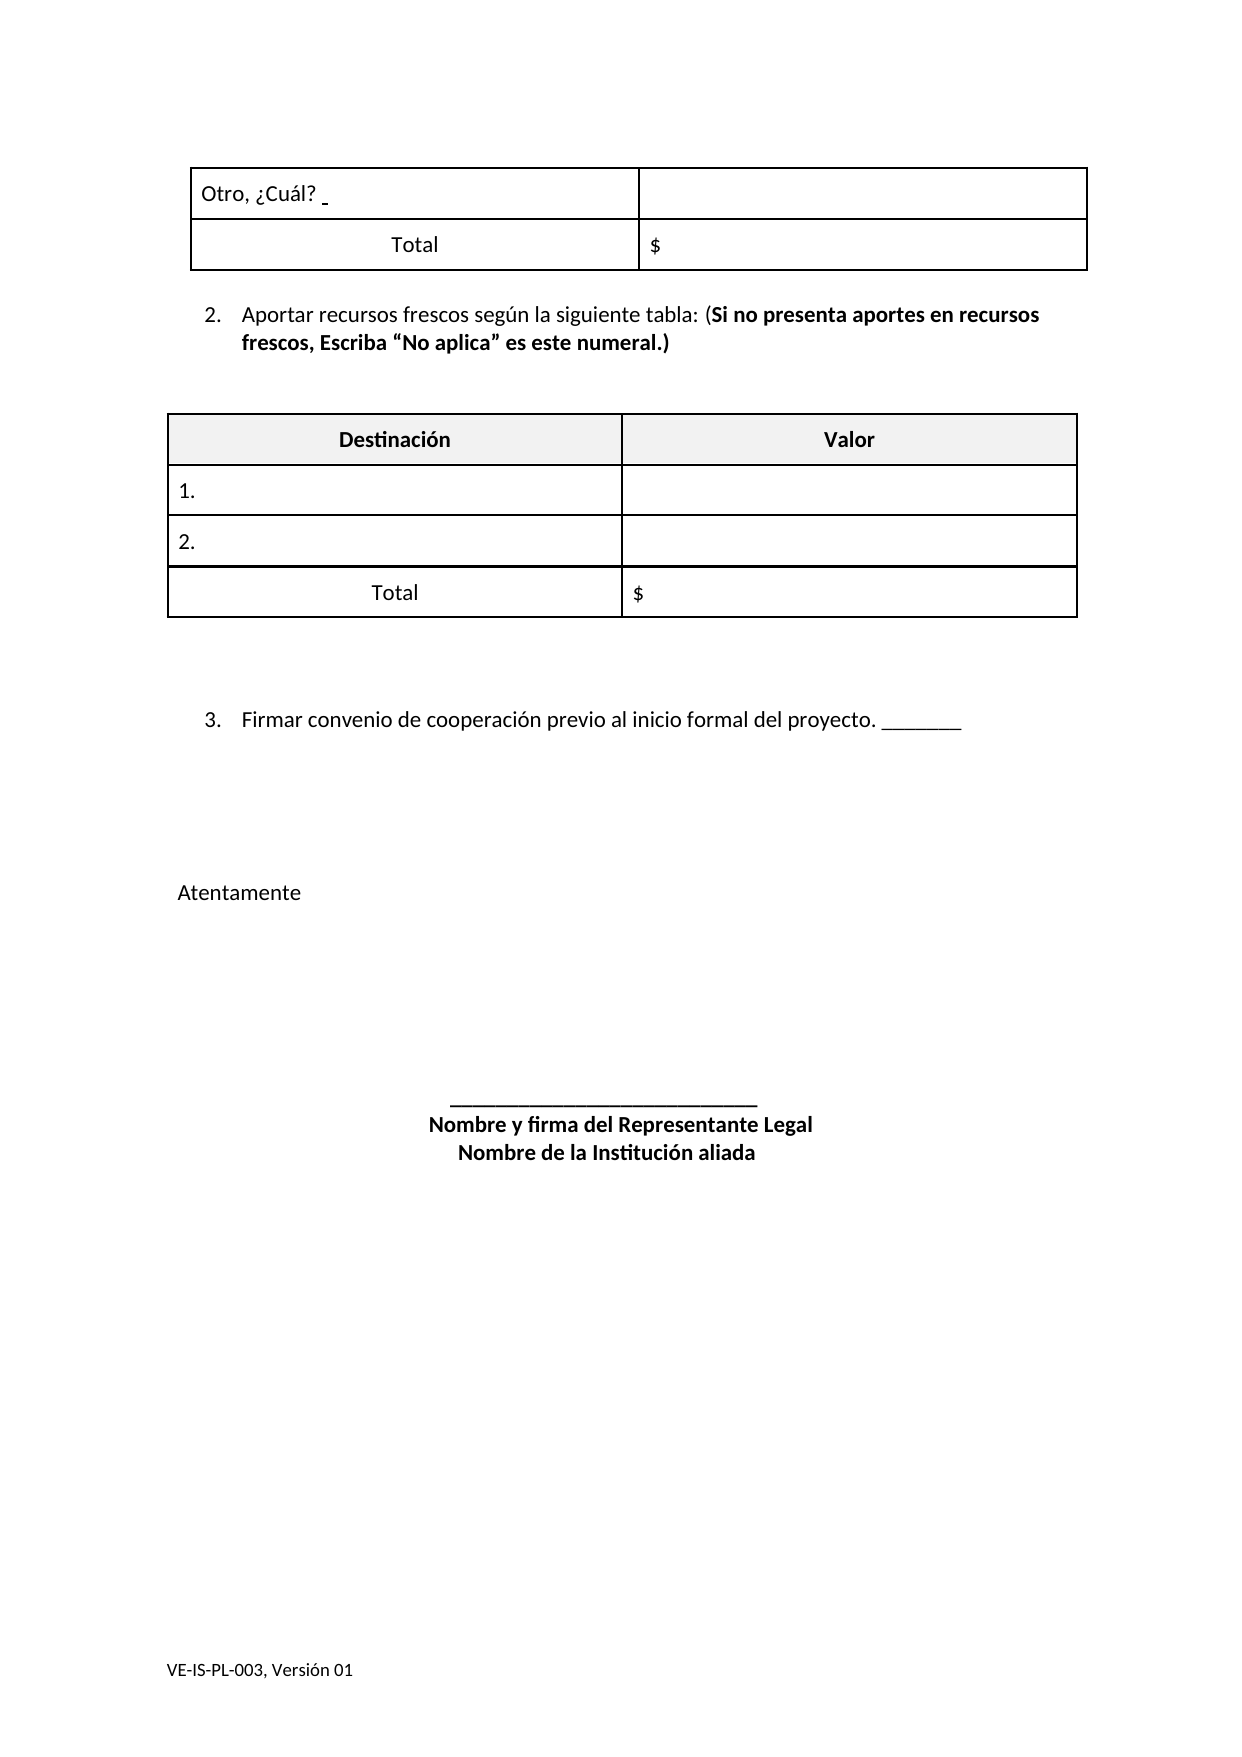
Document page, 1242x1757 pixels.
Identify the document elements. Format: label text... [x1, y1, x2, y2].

table_cell Total [192, 220, 638, 268]
table_cell Total [169, 568, 621, 616]
table_cell [623, 516, 1076, 565]
title Nombre y firma del Representante Legal [167, 1110, 1075, 1138]
list Aportar recursos frescos según la siguiente tabla: (Si no presenta aportes en recursos frescos, Escriba “No aplica” es este numeral.) [204, 300, 1075, 356]
table_header Valor [623, 415, 1076, 463]
text Atentamente [177, 878, 907, 906]
table_cell Otro, ¿Cuál? [192, 169, 638, 218]
title Nombre de la Institución aliada [317, 1138, 822, 1166]
table_cell $ [640, 220, 1086, 268]
table_cell [640, 169, 1086, 218]
title ___________________________ [167, 1082, 1075, 1110]
table_header Destinación [169, 415, 621, 463]
list Firmar convenio de cooperación previo al inicio formal del proyecto. _______ [204, 705, 1075, 733]
table_cell 1. [169, 466, 621, 514]
table_cell $ [623, 568, 1076, 616]
table_cell 2. [169, 516, 621, 565]
table_cell [623, 466, 1076, 514]
